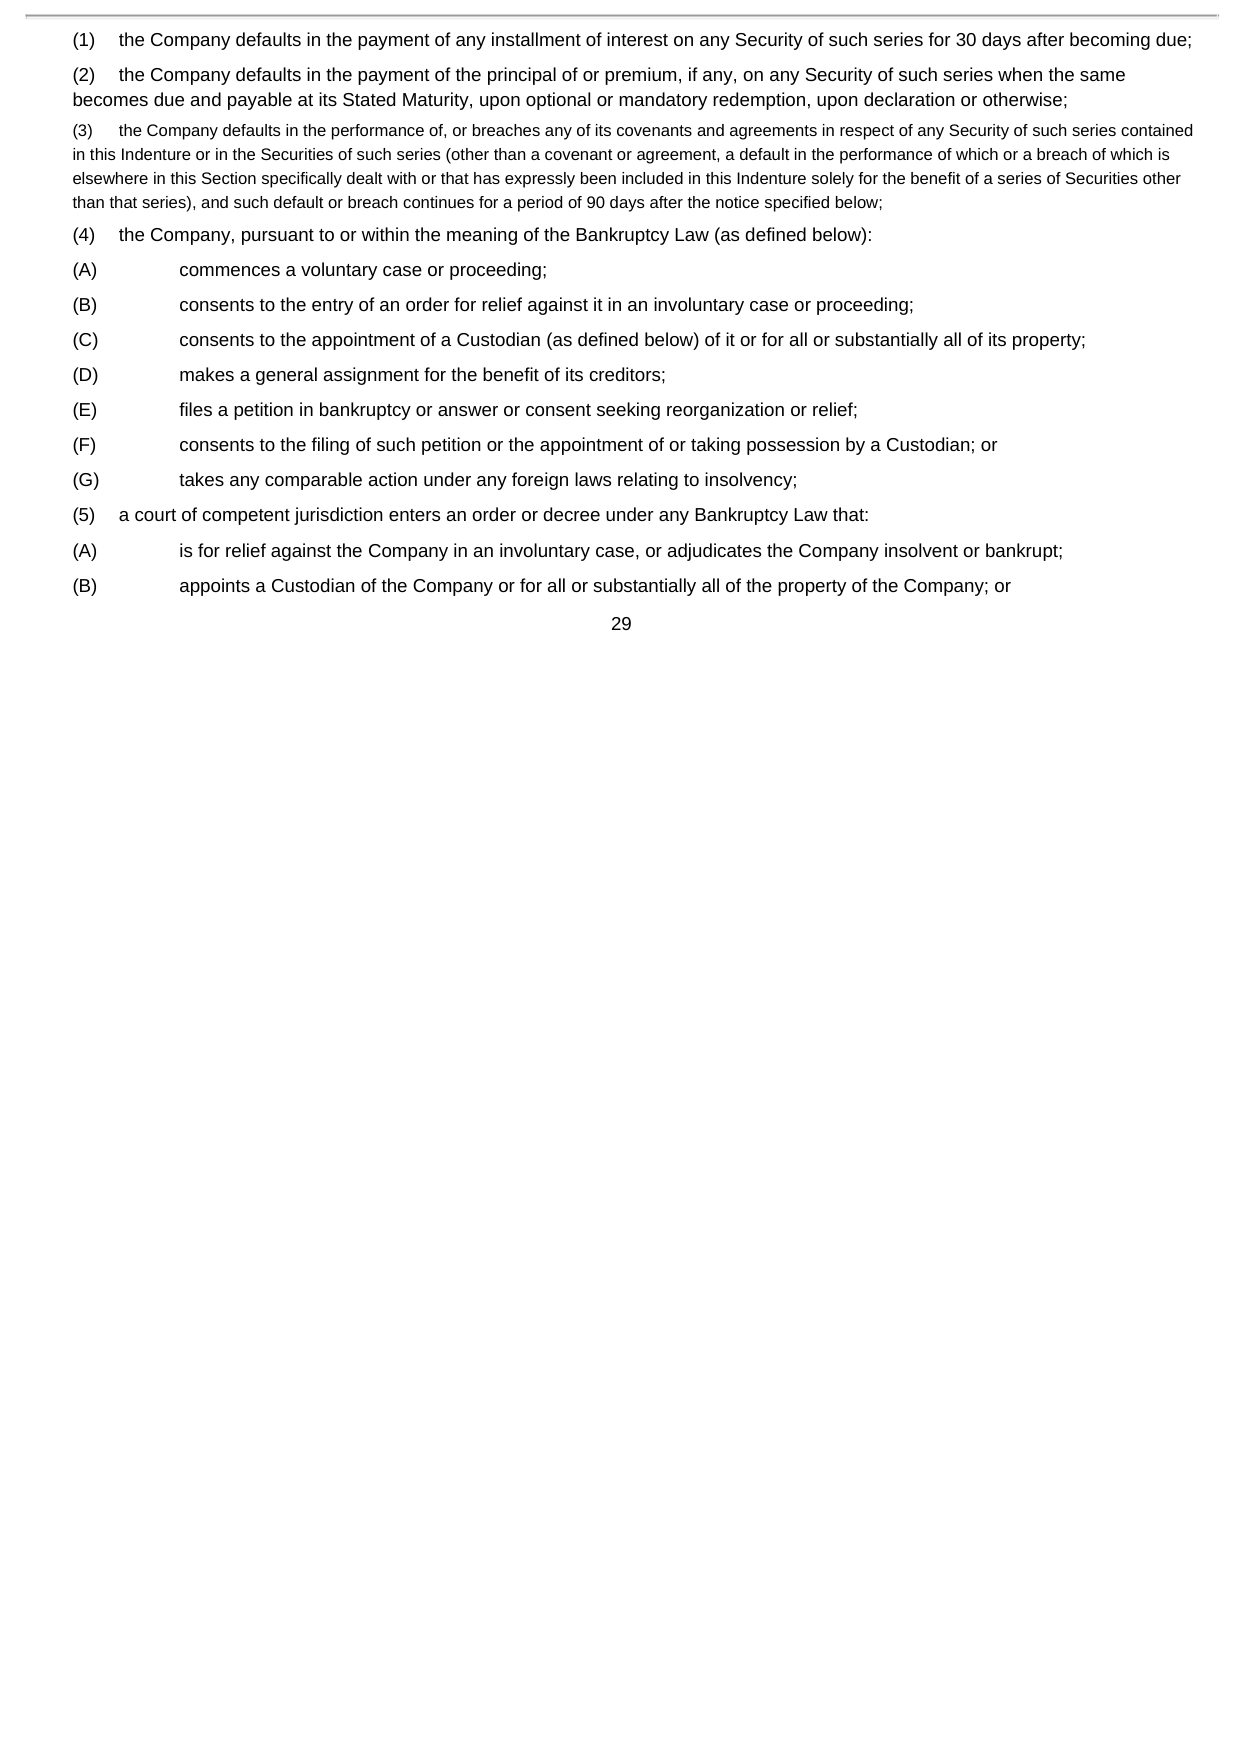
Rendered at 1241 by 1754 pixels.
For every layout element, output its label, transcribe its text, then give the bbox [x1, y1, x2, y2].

list is for relief against the Company in an involuntary case, or adjudicates the Company insolvent or bankrupt; [72, 539, 1203, 561]
list takes any comparable action under any foreign laws relating to insolvency; [72, 469, 1203, 491]
text 29 [72, 612, 1170, 634]
list the Company defaults in the performance of, or breaches any of its covenants and agreements in respect of any Security of such series contained in this Indenture or in the Securities of such series (other than a covenant or agreement, a default in the performance of which or a breach of which is elsewhere in this Section specifically dealt with or that has expressly been included in this Indenture solely for the benefit of a series of Securities other than that series), and such default or breach continues for a period of 90 days after the notice specified below; [72, 121, 1203, 212]
list makes a general assignment for the benefit of its creditors; [72, 364, 1203, 385]
list the Company, pursuant to or within the meaning of the Bankruptcy Law (as defined below): [72, 223, 1203, 245]
list the Company defaults in the payment of the principal of or premium, if any, on any Security of such series when the same becomes due and payable at its Stated Maturity, upon optional or mandatory redemption, upon declaration or otherwise; [72, 64, 1203, 110]
list consents to the appointment of a Custodian (as defined below) of it or for all or substantially all of its property; [72, 329, 1203, 350]
list consents to the entry of an order for relief against it in an involuntary case or proceeding; [72, 294, 1203, 315]
list files a petition in bankruptcy or answer or consent seeking reorganization or relief; [72, 399, 1203, 421]
list consents to the filing of such petition or the appointment of or taking possession by a Custodian; or [72, 434, 1203, 456]
list appoints a Custodian of the Company or for all or substantially all of the property of the Company; or [72, 574, 1203, 596]
list the Company defaults in the payment of any installment of interest on any Security of such series for 30 days after becoming due; [72, 28, 1203, 50]
picture [23, 14, 1220, 21]
list commences a voluntary case or proceeding; [72, 258, 1203, 280]
list a court of competent jurisdiction enters an order or decree under any Bankruptcy Law that: [72, 504, 1203, 526]
